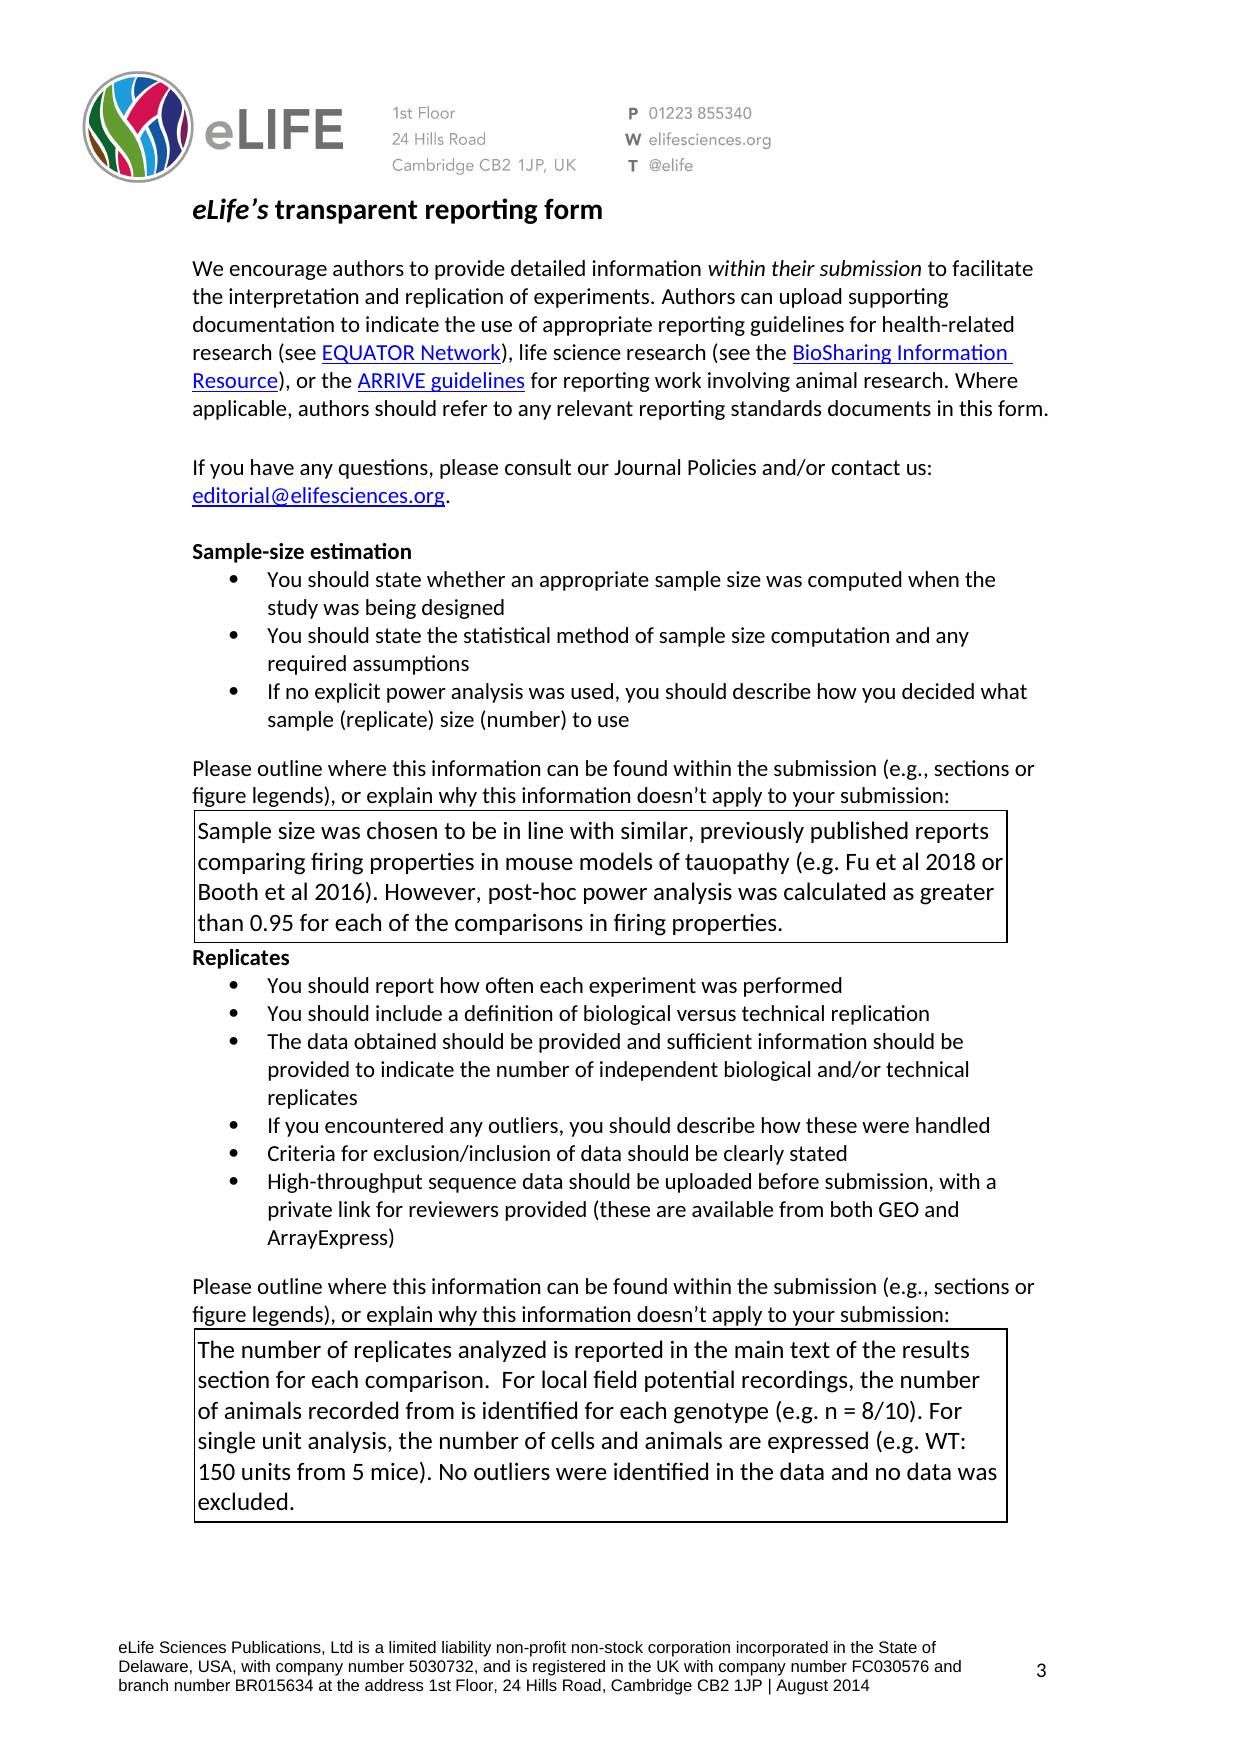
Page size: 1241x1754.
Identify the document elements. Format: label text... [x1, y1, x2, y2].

text Sample size was chosen to be in line with similar, previously published reports comparing firing properties in mouse models of tauopathy (e.g. Fu et al 2018 or Booth et al 2016). However, post-hoc power analysis was calculated as greater than 0.95 for each of the comparisons in firing properties. [195, 813, 1006, 940]
list You should state whether an appropriate sample size was computed when the study was being designed [229, 565, 1053, 621]
list You should include a definition of biological versus technical replication [229, 999, 1053, 1027]
list The data obtained should be provided and sufficient information should be provided to indicate the number of independent biological and/or technical replicates [229, 1027, 1053, 1111]
list You should report how often each experiment was performed [229, 971, 1053, 999]
text If you have any questions, please consult our Journal Policies and/or contact us: editorial@elifesciences.org. [192, 453, 1053, 509]
list High-throughput sequence data should be uploaded before submission, with a private link for reviewers provided (these are available from both GEO and ArrayExpress) [229, 1167, 1053, 1252]
list If you encountered any outliers, you should describe how these were handled [229, 1111, 1053, 1139]
text Sample-size estimation [192, 537, 1053, 565]
text We encourage authors to provide detailed information within their submission to facilitate the interpretation and replication of experiments. Authors can upload supporting documentation to indicate the use of appropriate reporting guidelines for health-related research (see EQUATOR Network), life science research (see the BioSharing Information Resource), or the ARRIVE guidelines for reporting work involving animal research. Where applicable, authors should refer to any relevant reporting standards documents in this form. [192, 254, 1053, 423]
text The number of replicates analyzed is reported in the main text of the results section for each comparison. For local field potential recordings, the number of animals recorded from is identified for each genotype (e.g. n = 8/10). For single unit analysis, the number of cells and animals are expressed (e.g. WT: 150 units from 5 mice). No outliers were identified in the data and no data was excluded. [195, 1332, 1006, 1519]
list If no explicit power analysis was used, you should describe how you decided what sample (replicate) size (number) to use [229, 677, 1053, 733]
text Replicates [192, 838, 1053, 971]
picture [73, 59, 784, 191]
list Criteria for exclusion/inclusion of data should be clearly stated [229, 1139, 1053, 1167]
list You should state the statistical method of sample size computation and any required assumptions [229, 621, 1053, 677]
text eLife’s transparent reporting form [192, 191, 1053, 226]
